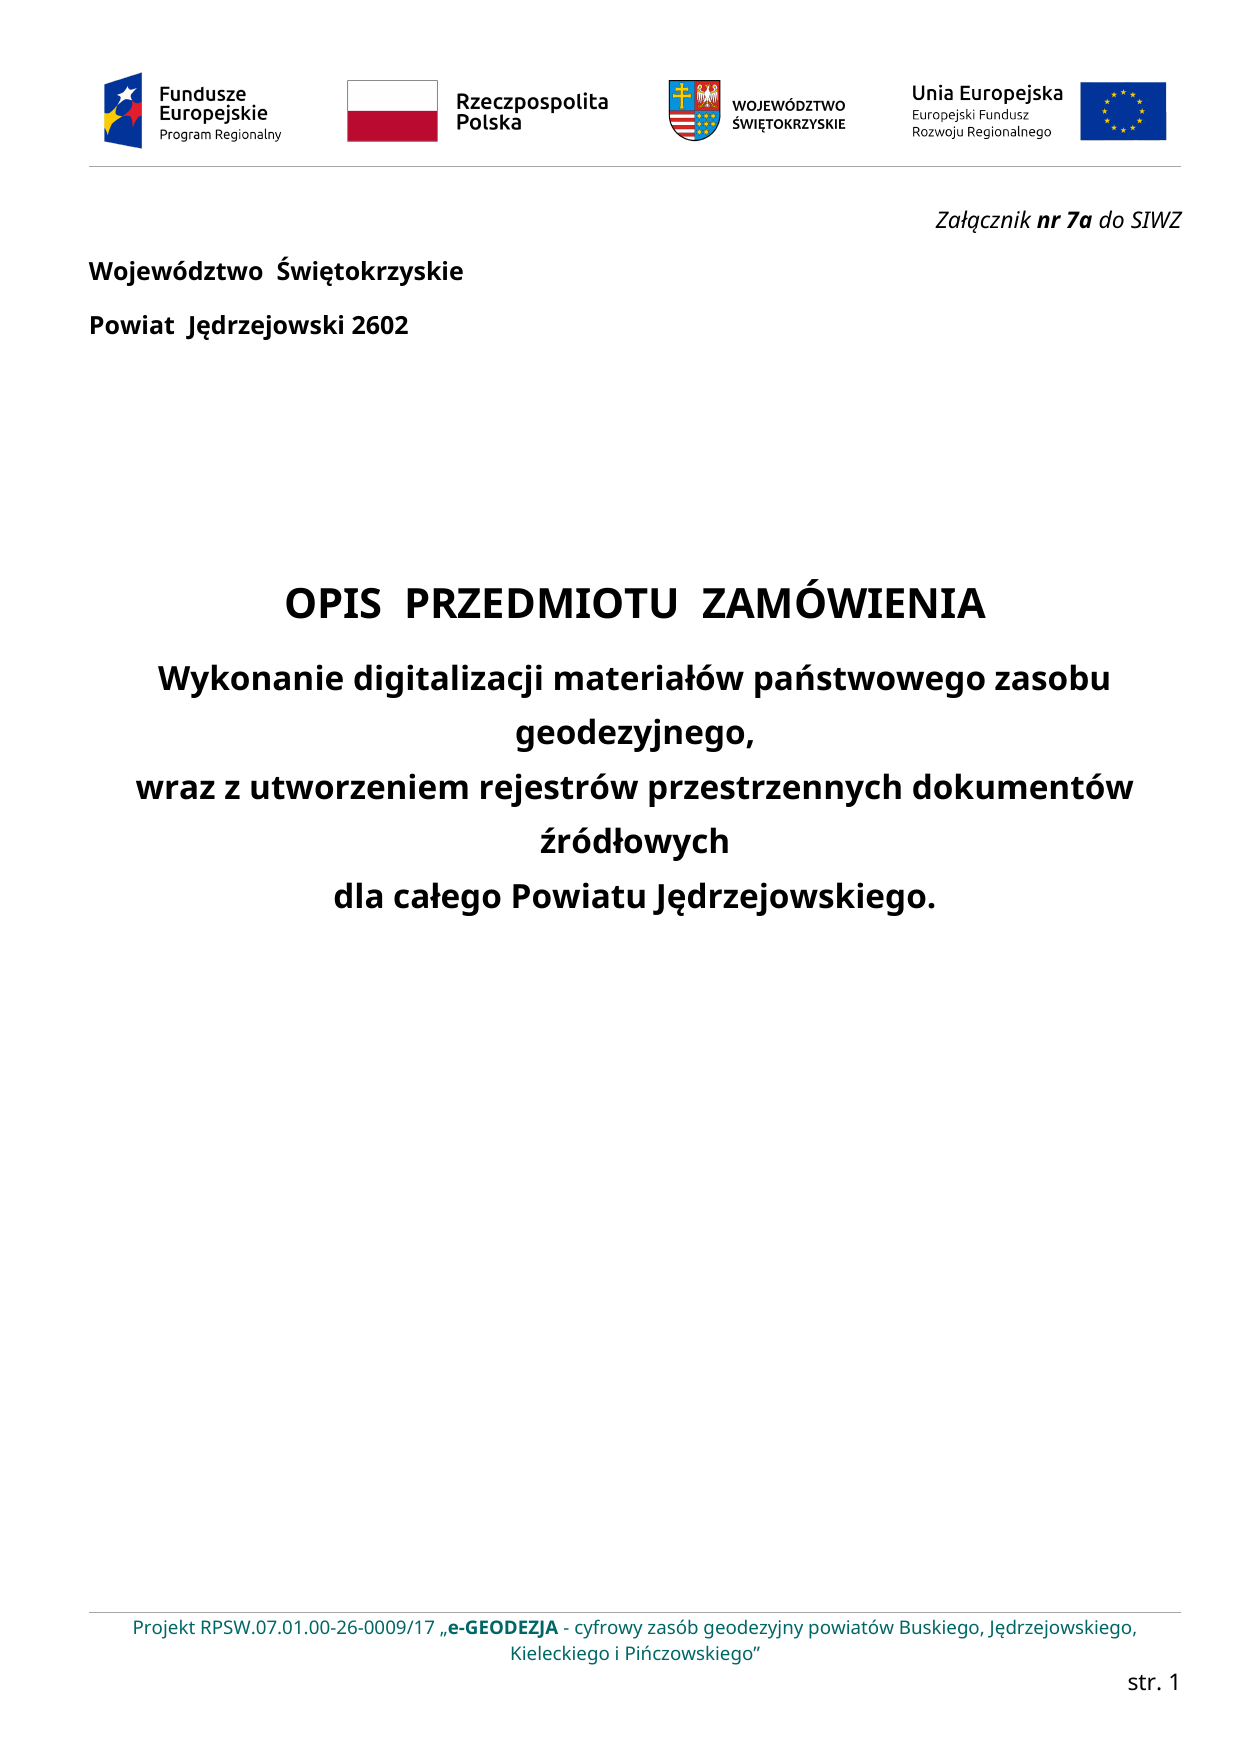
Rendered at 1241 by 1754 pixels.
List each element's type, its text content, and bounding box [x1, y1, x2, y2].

text OPIS PRZEDMIOTU ZAMÓWIENIA [89, 574, 1181, 631]
picture [88, 59, 1182, 164]
text Załącznik nr 7a do SIWZ [89, 204, 1181, 235]
text Województwo Świętokrzyskie [89, 254, 1181, 288]
text Powiat Jędrzejowski 2602 [89, 307, 1181, 341]
text Wykonanie digitalizacji materiałów państwowego zasobu geodezyjnego, wraz z utworzeniem rejestrów przestrzennych dokumentów źródłowych dla całego Powiatu Jędrzejowskiego. [89, 655, 1181, 918]
